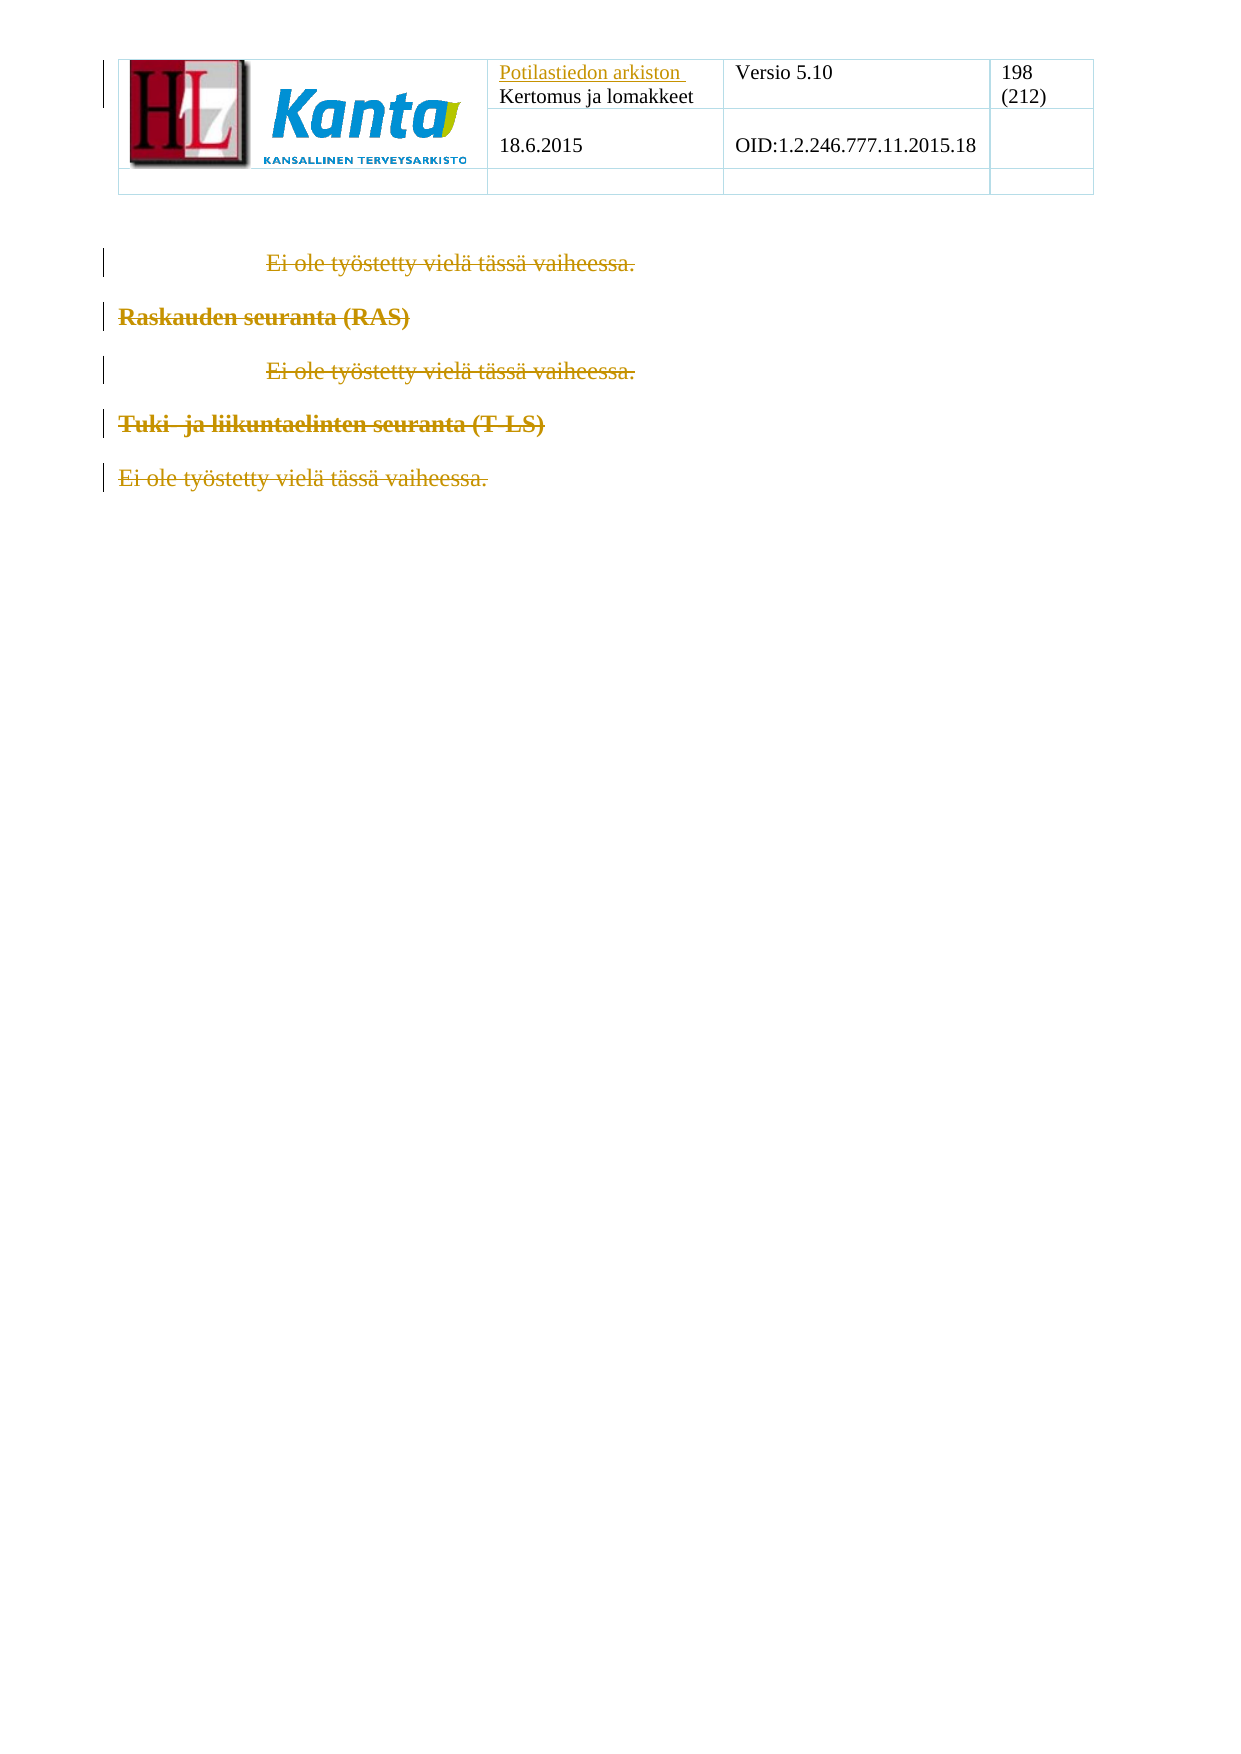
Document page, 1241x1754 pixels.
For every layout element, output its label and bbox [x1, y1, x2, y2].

picture [129, 60, 252, 169]
picture [264, 89, 467, 164]
picture [290, 89, 304, 105]
